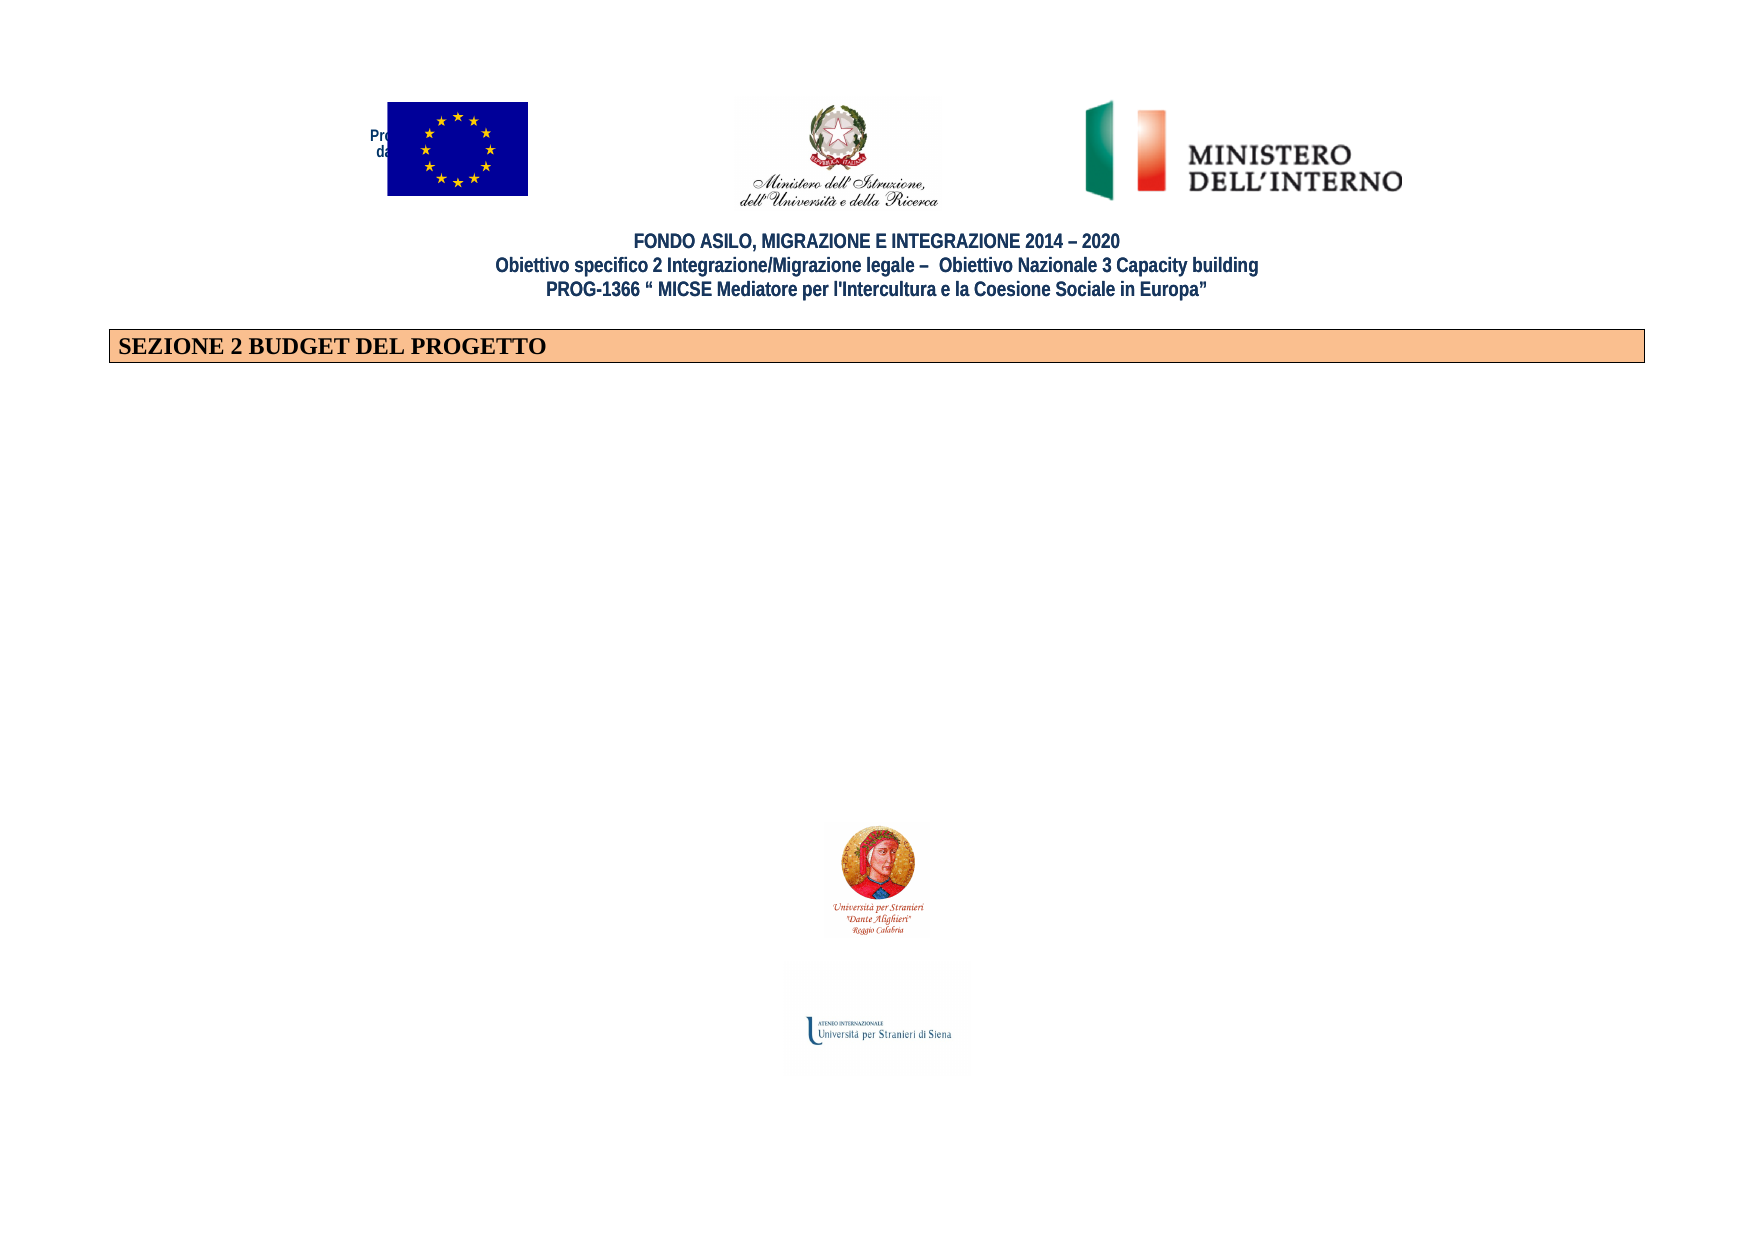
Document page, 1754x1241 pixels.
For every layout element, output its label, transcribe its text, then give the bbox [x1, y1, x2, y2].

picture [1072, 96, 1402, 207]
picture [823, 822, 931, 938]
picture [387, 102, 528, 196]
picture [734, 96, 943, 211]
text SEZIONE 2 BUDGET DEL PROGETTO [110, 330, 1644, 362]
picture [783, 961, 971, 1076]
